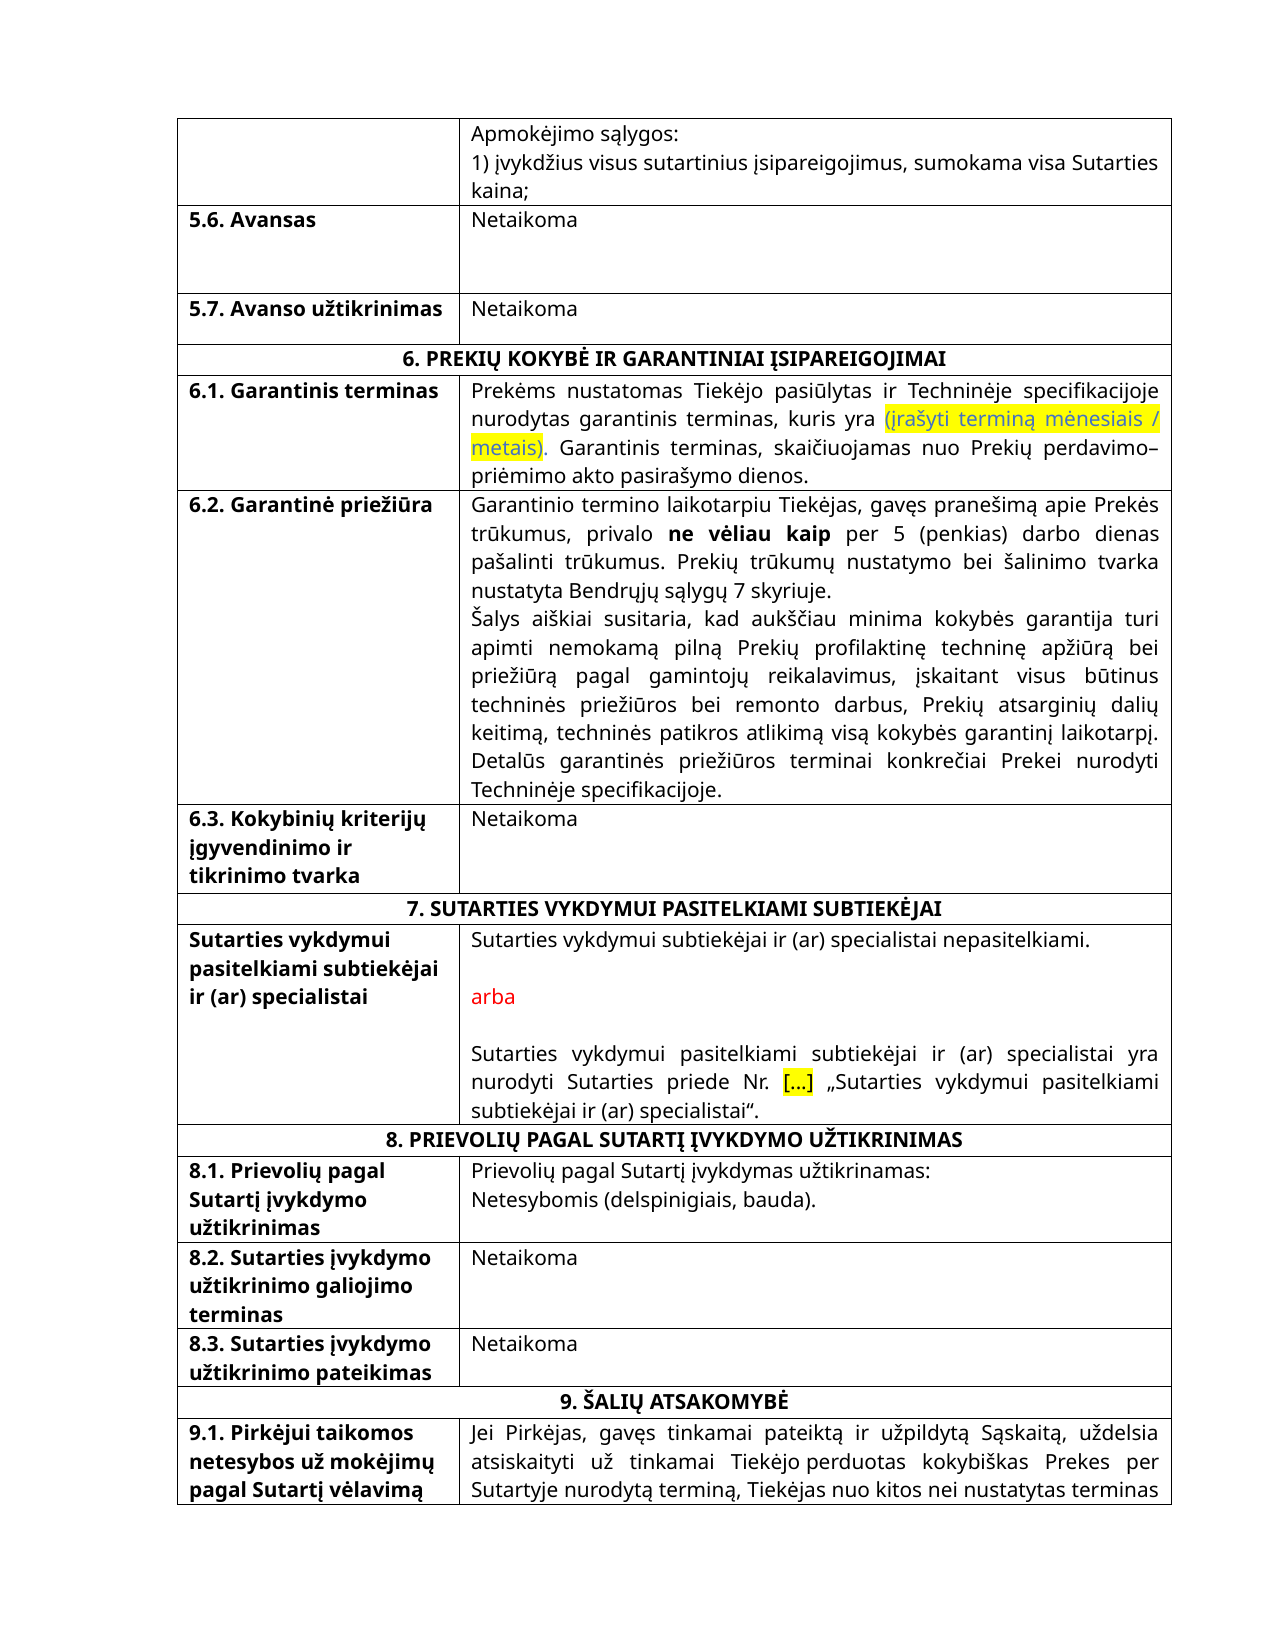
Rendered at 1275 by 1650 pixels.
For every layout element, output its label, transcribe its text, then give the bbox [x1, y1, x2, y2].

table_cell 8.3. Sutarties įvykdymo užtikrinimo pateikimas [178, 1329, 459, 1386]
table_cell Sutarties vykdymui pasitelkiami subtiekėjai ir (ar) specialistai [178, 925, 459, 1124]
table_cell Netaikoma [460, 1329, 1171, 1386]
table_cell 6.1. Garantinis terminas [178, 376, 459, 489]
table_cell 9. ŠALIŲ ATSAKOMYBĖ [178, 1387, 1171, 1417]
table_cell Netaikoma [460, 206, 1171, 293]
table_cell Netaikoma [460, 294, 1171, 343]
table_cell Prekėms nustatomas Tiekėjo pasiūlytas ir Techninėje specifikacijoje nurodytas garantinis terminas, kuris yra (įrašyti terminą mėnesiais / metais). Garantinis terminas, skaičiuojamas nuo Prekių perdavimo–priėmimo akto pasirašymo dienos. [460, 376, 1171, 489]
table_cell Netaikoma [460, 805, 1171, 893]
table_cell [460, 1419, 1171, 1504]
table_cell 5.6. Avansas [178, 206, 459, 293]
table_cell Sutarties vykdymui subtiekėjai ir (ar) specialistai nepasitelkiami. arba Sutarties vykdymui pasitelkiami subtiekėjai ir (ar) specialistai yra nurodyti Sutarties priede Nr. [...] „Sutarties vykdymui pasitelkiami subtiekėjai ir (ar) specialistai“. [460, 925, 1171, 1124]
table_cell 8.2. Sutarties įvykdymo užtikrinimo galiojimo terminas [178, 1243, 459, 1328]
table_cell 8.1. Prievolių pagal Sutartį įvykdymo užtikrinimas [178, 1157, 459, 1242]
table_cell Garantinio termino laikotarpiu Tiekėjas, gavęs pranešimą apie Prekės trūkumus, privalo ne vėliau kaip per 5 (penkias) darbo dienas pašalinti trūkumus. Prekių trūkumų nustatymo bei šalinimo tvarka nustatyta Bendrųjų sąlygų 7 skyriuje. Šalys aiškiai susitaria, kad aukščiau minima kokybės garantija turi apimti nemokamą pilną Prekių profilaktinę techninę apžiūrą bei priežiūrą pagal gamintojų reikalavimus, įskaitant visus būtinus techninės priežiūros bei remonto darbus, Prekių atsarginių dalių keitimą, techninės patikros atlikimą visą kokybės garantinį laikotarpį. Detalūs garantinės priežiūros terminai konkrečiai Prekei nurodyti Techninėje specifikacijoje. [460, 491, 1171, 803]
table_cell 7. SUTARTIES VYKDYMUI PASITELKIAMI SUBTIEKĖJAI [178, 894, 1171, 924]
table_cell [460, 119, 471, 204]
table_cell Netaikoma [460, 1243, 1171, 1328]
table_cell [178, 1419, 459, 1504]
table_cell 8. PRIEVOLIŲ PAGAL SUTARTĮ ĮVYKDYMO UŽTIKRINIMAS [178, 1125, 1171, 1156]
table_cell Prievolių pagal Sutartį įvykdymas užtikrinamas: Netesybomis (delspinigiais, bauda). [460, 1157, 1171, 1242]
table_cell 6.2. Garantinė priežiūra [178, 491, 459, 803]
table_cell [178, 119, 459, 204]
table_cell 6.3. Kokybinių kriterijų įgyvendinimo ir tikrinimo tvarka [178, 805, 459, 893]
table_cell 6. PREKIŲ KOKYBĖ IR GARANTINIAI ĮSIPAREIGOJIMAI [178, 345, 1171, 375]
table_cell 5.7. Avanso užtikrinimas [178, 294, 459, 343]
